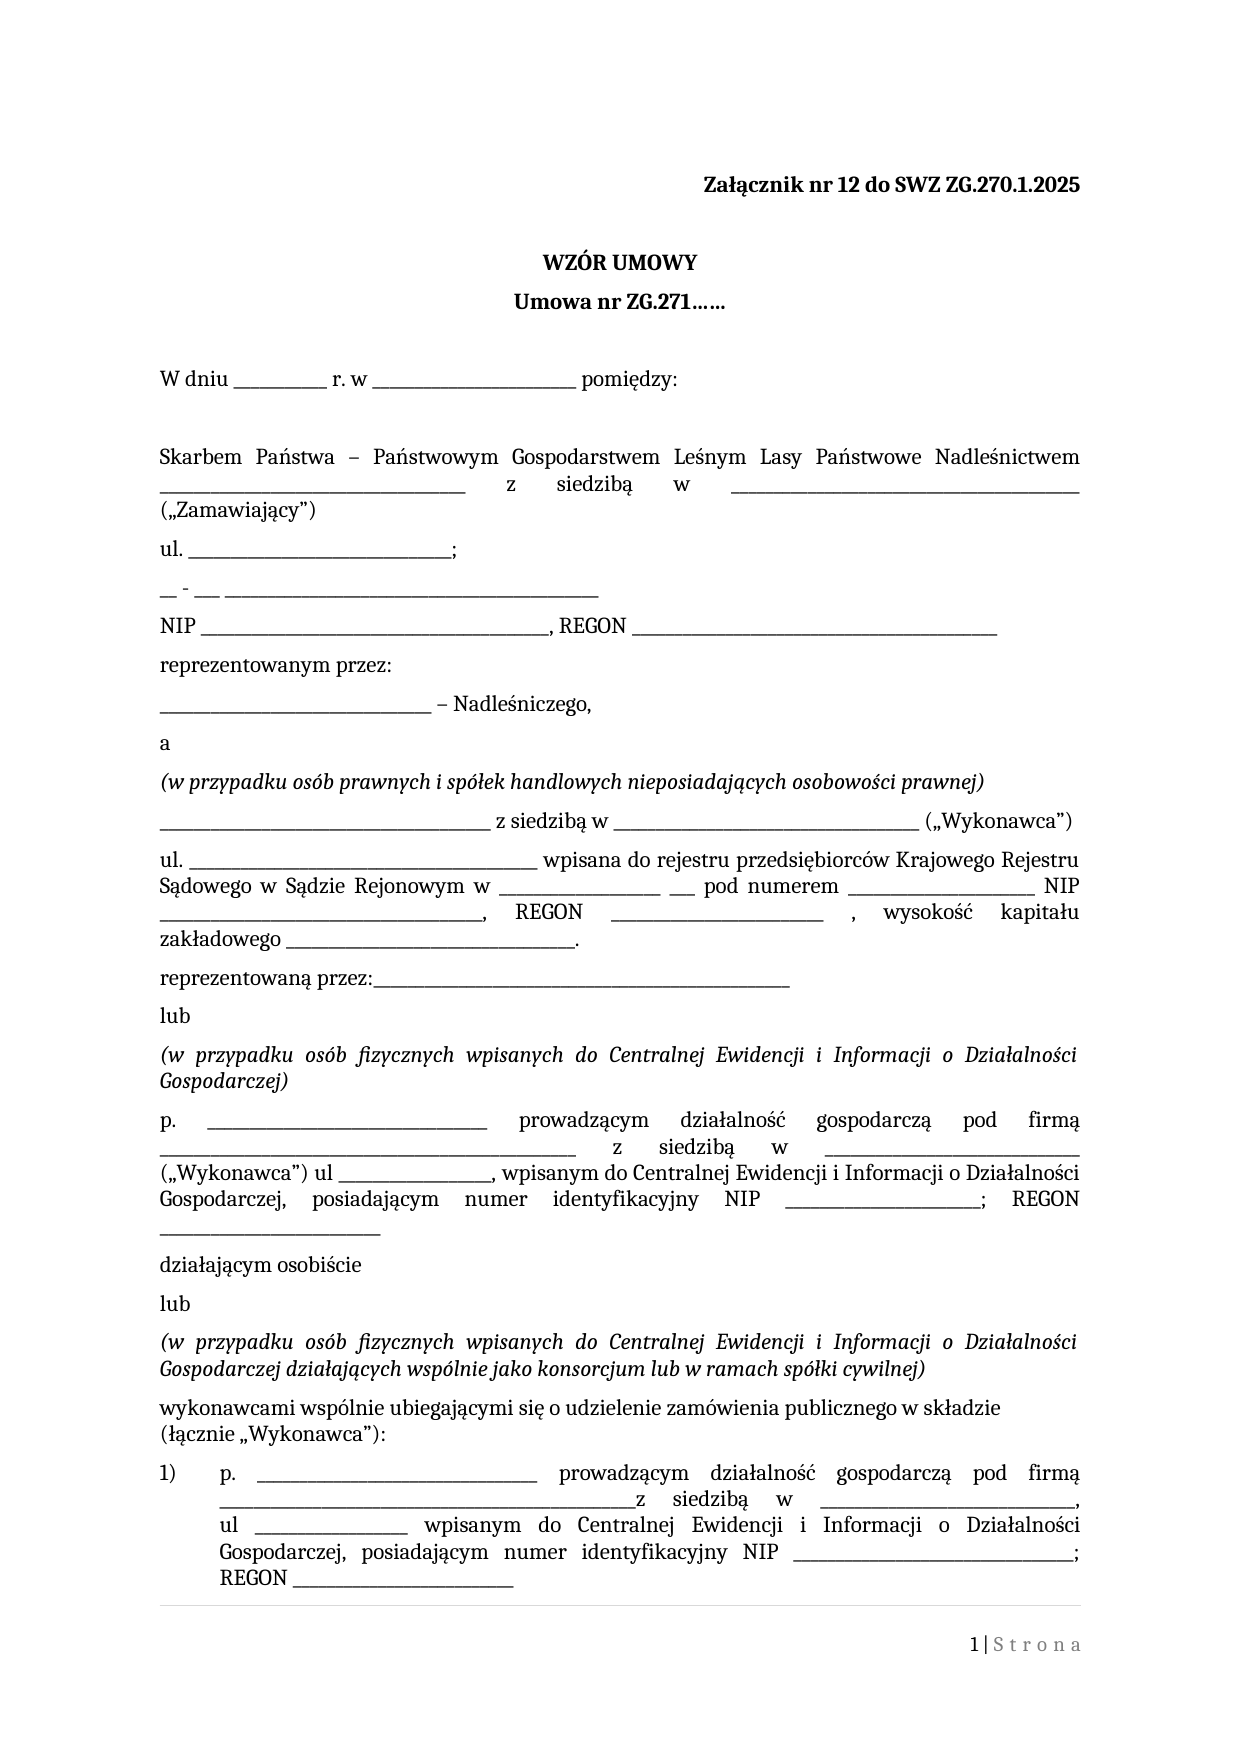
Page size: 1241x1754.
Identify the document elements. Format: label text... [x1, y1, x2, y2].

text lub [159, 1290, 1081, 1317]
text Załącznik nr 12 do SWZ ZG.270.1.2025 [159, 172, 1081, 198]
text lub [159, 1003, 1081, 1029]
text __ - ___ ____________________________________________ [159, 574, 1081, 601]
text reprezentowaną przez:_________________________________________________ [159, 964, 1081, 991]
text WZÓR UMOWY [159, 250, 1081, 276]
text NIP _________________________________________, REGON ___________________________________________ [159, 613, 1081, 639]
text p. _________________________________ prowadzącym działalność gospodarczą pod firmą _________________________________________________ z siedzibą w ______________________________ („Wykonawca”) ul __________________, wpisanym do Centralnej Ewidencji i Informacji o Działalności Gospodarczej, posiadającym numer identyfikacyjny NIP _______________________; REGON __________________________ [159, 1107, 1081, 1239]
text Umowa nr ZG.271…… [159, 288, 1081, 315]
text działającym osobiście [159, 1251, 1081, 1278]
text ________________________________ – Nadleśniczego, [159, 691, 1081, 717]
text ul. _______________________________; [159, 536, 1081, 562]
text 1) p. _________________________________ prowadzącym działalność gospodarczą pod firmą _________________________________________________z siedzibą w ______________________________, ul __________________ wpisanym do Centralnej Ewidencji i Informacji o Działalności Gospodarczej, posiadającym numer identyfikacyjny NIP _________________________________; REGON __________________________ [159, 1459, 1081, 1591]
text reprezentowanym przez: [159, 652, 1081, 678]
text (w przypadku osób fizycznych wpisanych do Centralnej Ewidencji i Informacji o Działalności Gospodarczej) [159, 1042, 1081, 1095]
text _______________________________________ z siedzibą w ____________________________________ („Wykonawca”) [159, 807, 1081, 834]
text W dniu ___________ r. w ________________________ pomiędzy: [159, 366, 1081, 393]
text Skarbem Państwa – Państwowym Gospodarstwem Leśnym Lasy Państwowe Nadleśnictwem ____________________________________ z siedzibą w _________________________________________ („Zamawiający”) [159, 444, 1081, 523]
text (w przypadku osób prawnych i spółek handlowych nieposiadających osobowości prawnej) [159, 769, 1081, 795]
text wykonawcami wspólnie ubiegającymi się o udzielenie zamówienia publicznego w składzie (łącznie „Wykonawca”): [159, 1394, 1081, 1447]
text a [159, 730, 1081, 756]
text (w przypadku osób fizycznych wpisanych do Centralnej Ewidencji i Informacji o Działalności Gospodarczej działających wspólnie jako konsorcjum lub w ramach spółki cywilnej) [159, 1329, 1081, 1382]
text ul. _________________________________________ wpisana do rejestru przedsiębiorców Krajowego Rejestru Sądowego w Sądzie Rejonowym w ___________________ ___ pod numerem ______________________ NIP ______________________________________, REGON _________________________ , wysokość kapitału zakładowego __________________________________. [159, 846, 1081, 952]
